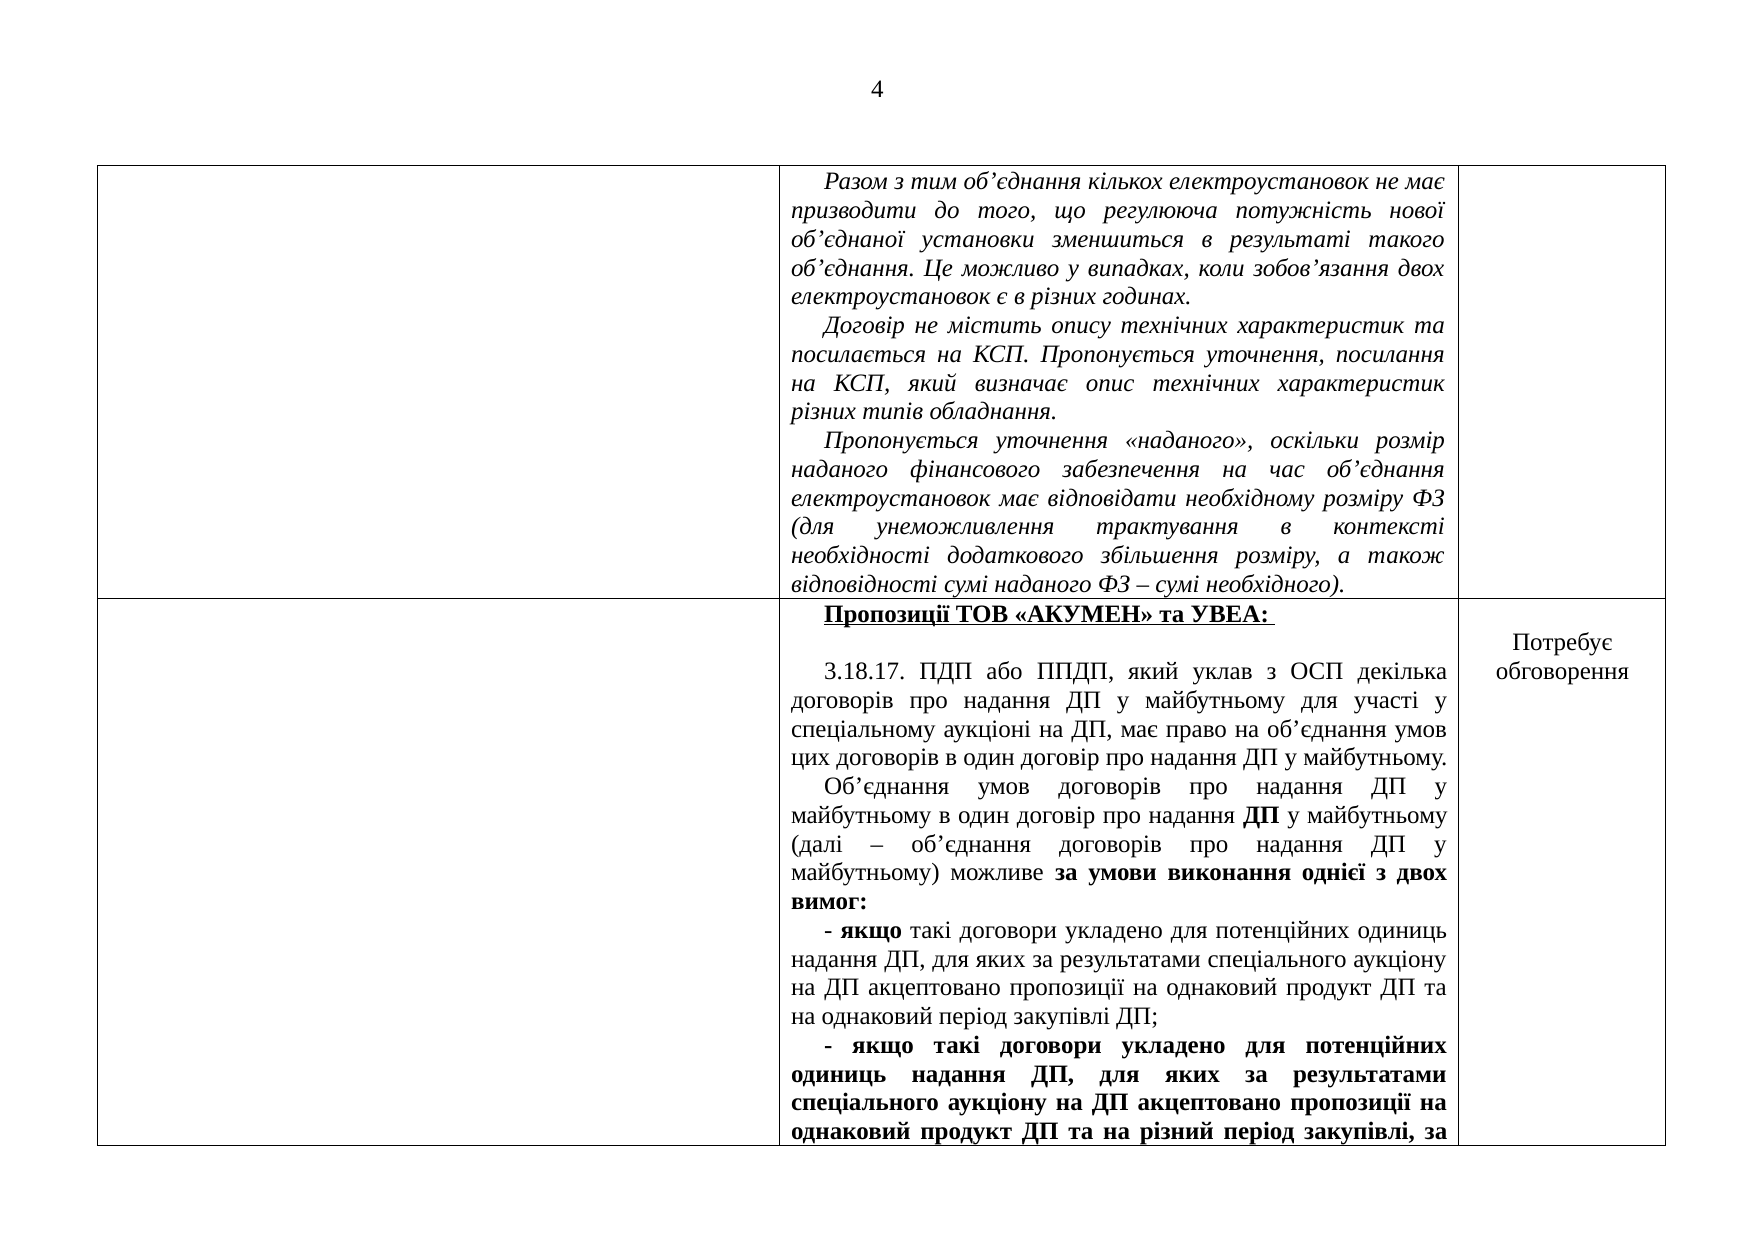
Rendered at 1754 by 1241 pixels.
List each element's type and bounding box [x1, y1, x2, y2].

table_cell [1459, 166, 1665, 598]
table_cell [98, 599, 779, 1145]
table_cell [1459, 599, 1665, 1145]
table_cell [780, 166, 1458, 598]
table_cell [98, 166, 779, 598]
table_cell [780, 599, 1458, 1145]
